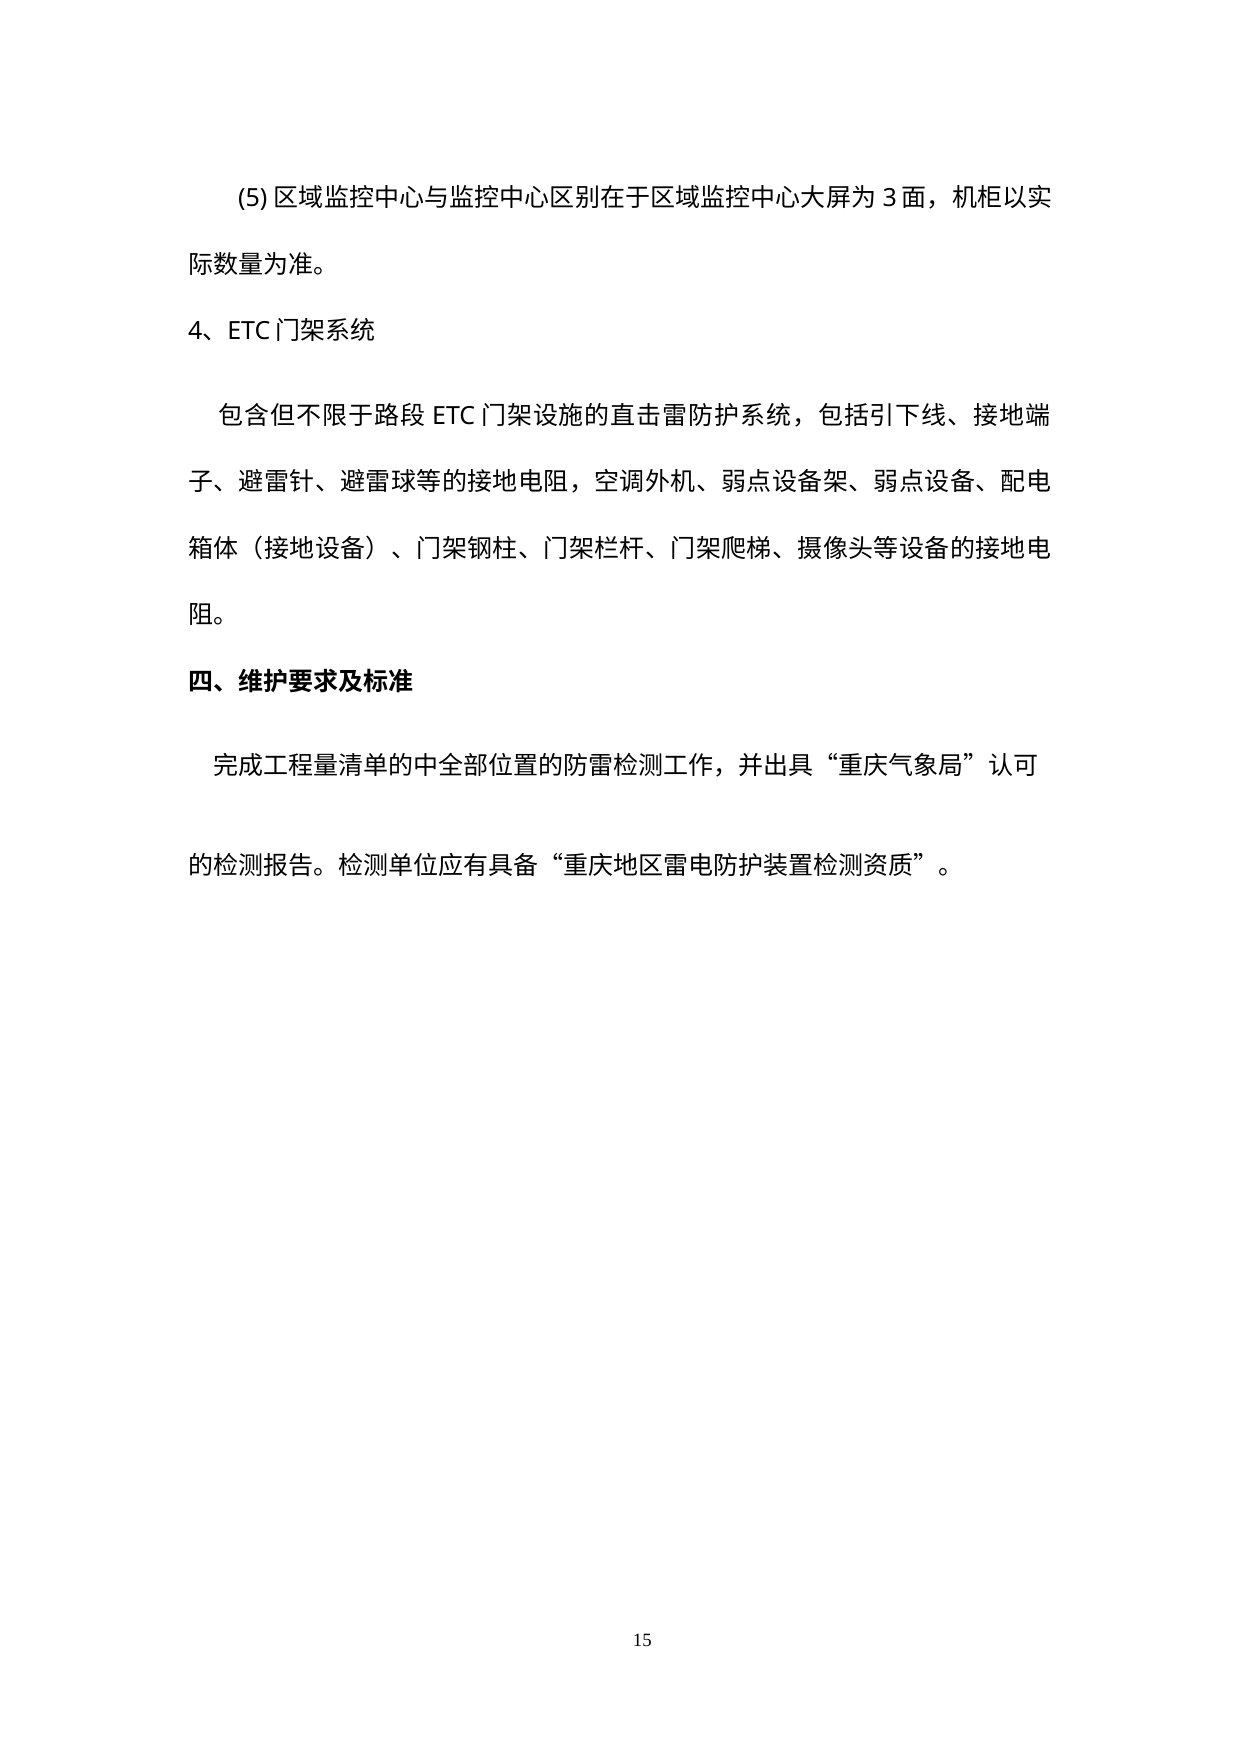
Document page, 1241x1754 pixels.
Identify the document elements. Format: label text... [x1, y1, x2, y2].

list 包含但不限于路段ETC门架设施的直击雷防护系统，包括引下线、接地端子、避雷针、避雷球等的接地电阻，空调外机、弱点设备架、弱点设备、配电箱体（接地设备）、门架钢柱、门架栏杆、门架爬梯、摄像头等设备的接地电阻。 [188, 380, 1052, 646]
list 区域监控中心与监控中心区别在于区域监控中心大屏为3面，机柜以实际数量为准。 [188, 162, 1052, 295]
subtitle ETC门架系统 [188, 295, 1052, 362]
subtitle 完成工程量清单的中全部位置的防雷检测工作，并出具“重庆气象局”认可的检测报告。检测单位应有具备“重庆地区雷电防护装置检测资质”。 [188, 730, 1052, 897]
subtitle 四、维护要求及标准 [188, 646, 1052, 712]
